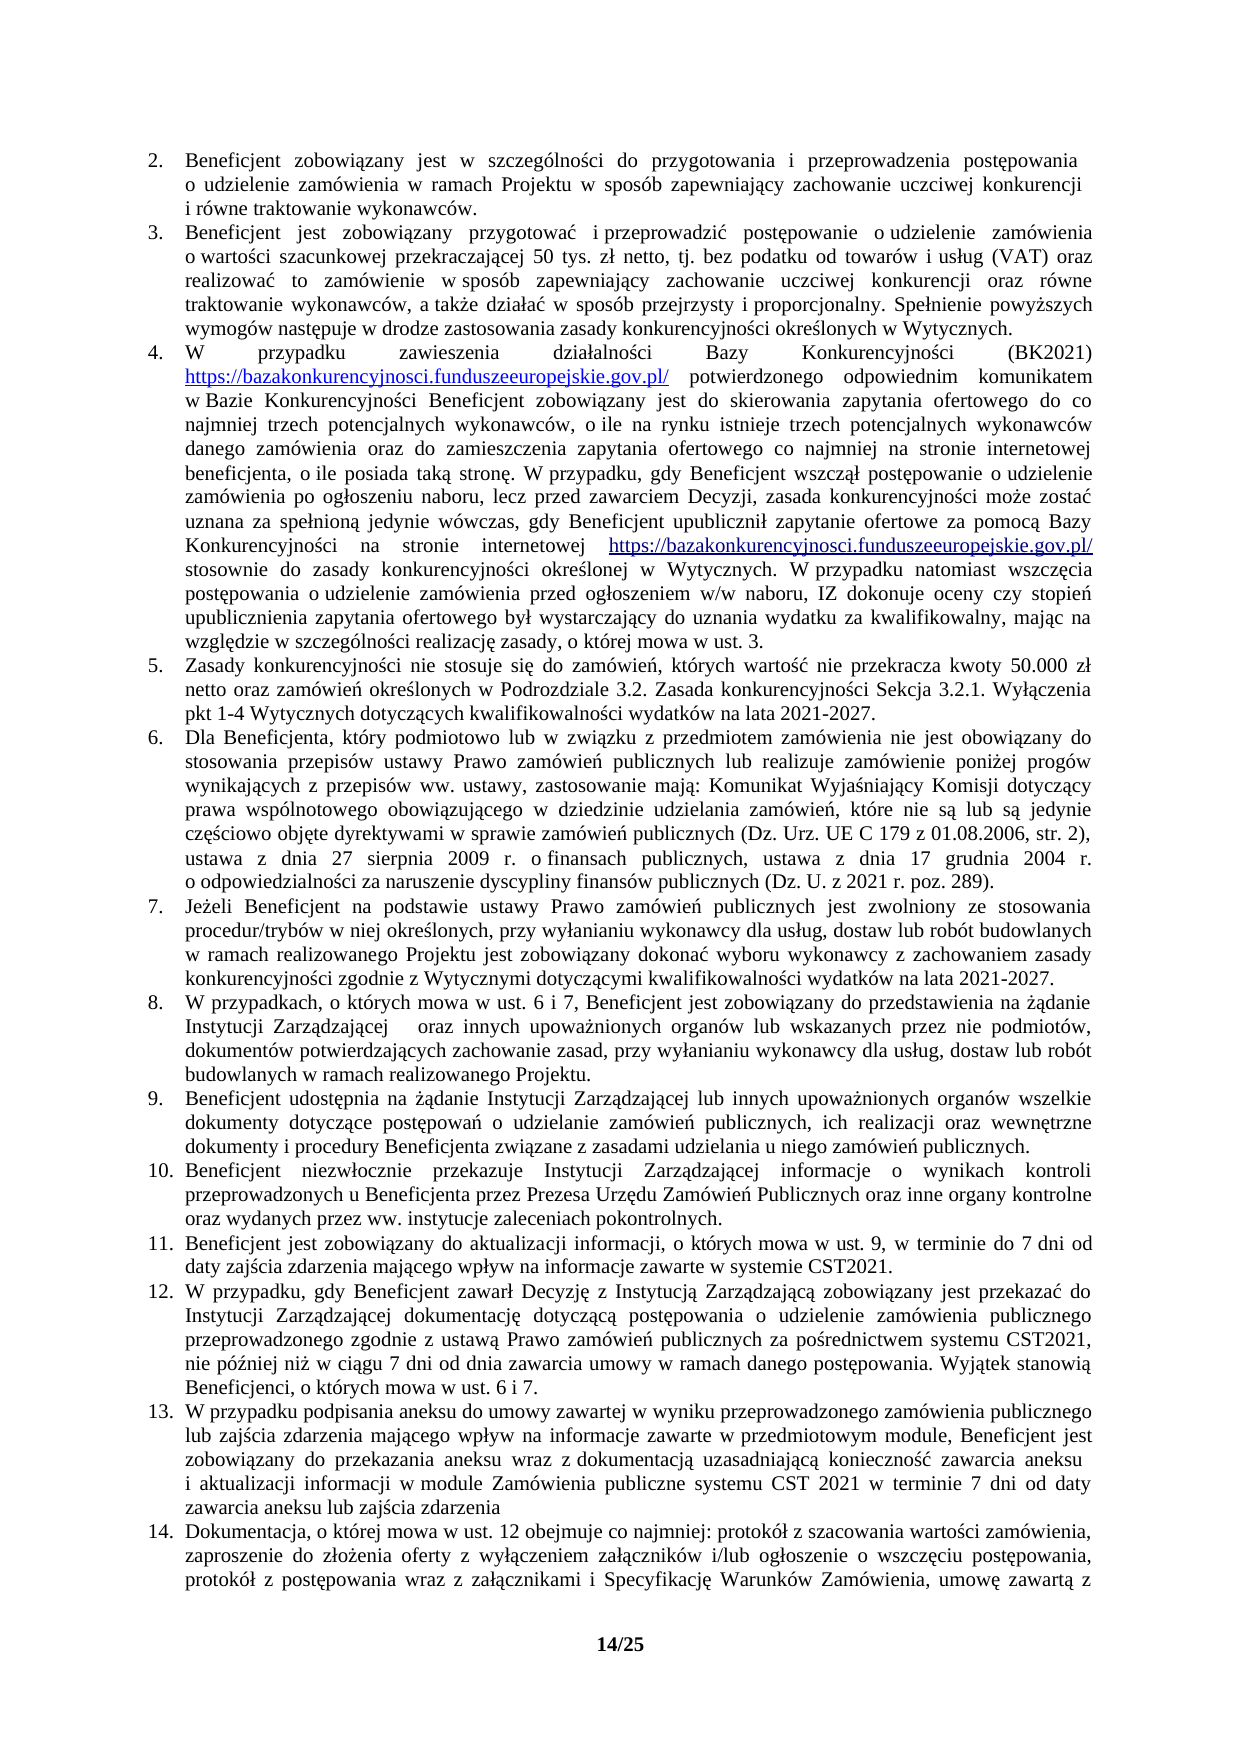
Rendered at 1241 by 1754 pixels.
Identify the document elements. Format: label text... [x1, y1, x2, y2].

list W przypadkach, o których mowa w ust. 6 i 7, Beneficjent jest zobowiązany do przedstawienia na żądanie Instytucji Zarządzającej oraz innych upoważnionych organów lub wskazanych przez nie podmiotów, dokumentów potwierdzających zachowanie zasad, przy wyłanianiu wykonawcy dla usług, dostaw lub robót budowlanych w ramach realizowanego Projektu. [148, 990, 1093, 1086]
list Dla Beneficjenta, który podmiotowo lub w związku z przedmiotem zamówienia nie jest obowiązany do stosowania przepisów ustawy Prawo zamówień publicznych lub realizuje zamówienie poniżej progów wynikających z przepisów ww. ustawy, zastosowanie mają: Komunikat Wyjaśniający Komisji dotyczący prawa wspólnotowego obowiązującego w dziedzinie udzielania zamówień, które nie są lub są jedynie częściowo objęte dyrektywami w sprawie zamówień publicznych (Dz. Urz. UE C 179 z 01.08.2006, str. 2), ustawa z dnia 27 sierpnia 2009 r. o finansach publicznych, ustawa z dnia 17 grudnia 2004 r. o odpowiedzialności za naruszenie dyscypliny finansów publicznych (Dz. U. z 2021 r. poz. 289). [148, 725, 1093, 893]
list Jeżeli Beneficjent na podstawie ustawy Prawo zamówień publicznych jest zwolniony ze stosowania procedur/trybów w niej określonych, przy wyłanianiu wykonawcy dla usług, dostaw lub robót budowlanych w ramach realizowanego Projektu jest zobowiązany dokonać wyboru wykonawcy z zachowaniem zasady konkurencyjności zgodnie z Wytycznymi dotyczącymi kwalifikowalności wydatków na lata 2021-2027. [148, 893, 1093, 990]
list W przypadku, gdy Beneficjent zawarł Decyzję z Instytucją Zarządzającą zobowiązany jest przekazać do Instytucji Zarządzającej dokumentację dotyczącą postępowania o udzielenie zamówienia publicznego przeprowadzonego zgodnie z ustawą Prawo zamówień publicznych za pośrednictwem systemu CST2021, nie później niż w ciągu 7 dni od dnia zawarcia umowy w ramach danego postępowania. Wyjątek stanowią Beneficjenci, o których mowa w ust. 6 i 7. [148, 1278, 1093, 1399]
list Beneficjent niezwłocznie przekazuje Instytucji Zarządzającej informacje o wynikach kontroli przeprowadzonych u Beneficjenta przez Prezesa Urzędu Zamówień Publicznych oraz inne organy kontrolne oraz wydanych przez ww. instytucje zaleceniach pokontrolnych. [148, 1158, 1093, 1230]
list Beneficjent zobowiązany jest w szczególności do przygotowania i przeprowadzenia postępowania o udzielenie zamówienia w ramach Projektu w sposób zapewniający zachowanie uczciwej konkurencji i równe traktowanie wykonawców. [148, 148, 1093, 220]
list Beneficjent jest zobowiązany do aktualizacji informacji, o których mowa w ust. 9, w terminie do 7 dni od daty zajścia zdarzenia mającego wpływ na informacje zawarte w systemie CST2021. [148, 1230, 1093, 1278]
list Beneficjent udostępnia na żądanie Instytucji Zarządzającej lub innych upoważnionych organów wszelkie dokumenty dotyczące postępowań o udzielanie zamówień publicznych, ich realizacji oraz wewnętrzne dokumenty i procedury Beneficjenta związane z zasadami udzielania u niego zamówień publicznych. [148, 1086, 1093, 1158]
list W przypadku zawieszenia działalności Bazy Konkurencyjności (BK2021) https://bazakonkurencyjnosci.funduszeeuropejskie.gov.pl/ potwierdzonego odpowiednim komunikatem w Bazie Konkurencyjności Beneficjent zobowiązany jest do skierowania zapytania ofertowego do co najmniej trzech potencjalnych wykonawców, o ile na rynku istnieje trzech potencjalnych wykonawców danego zamówienia oraz do zamieszczenia zapytania ofertowego co najmniej na stronie internetowej beneficjenta, o ile posiada taką stronę. W przypadku, gdy Beneficjent wszczął postępowanie o udzielenie zamówienia po ogłoszeniu naboru, lecz przed zawarciem Decyzji, zasada konkurencyjności może zostać uznana za spełnioną jedynie wówczas, gdy Beneficjent upublicznił zapytanie ofertowe za pomocą Bazy Konkurencyjności na stronie internetowej https://bazakonkurencyjnosci.funduszeeuropejskie.gov.pl/ stosownie do zasady konkurencyjności określonej w Wytycznych. W przypadku natomiast wszczęcia postępowania o udzielenie zamówienia przed ogłoszeniem w/w naboru, IZ dokonuje oceny czy stopień upublicznienia zapytania ofertowego był wystarczający do uznania wydatku za kwalifikowalny, mając na względzie w szczególności realizację zasady, o której mowa w ust. 3. [148, 340, 1093, 653]
list Zasady konkurencyjności nie stosuje się do zamówień, których wartość nie przekracza kwoty 50.000 zł netto oraz zamówień określonych w Podrozdziale 3.2. Zasada konkurencyjności Sekcja 3.2.1. Wyłączenia pkt 1-4 Wytycznych dotyczących kwalifikowalności wydatków na lata 2021-2027. [148, 653, 1093, 725]
list W przypadku podpisania aneksu do umowy zawartej w wyniku przeprowadzonego zamówienia publicznego lub zajścia zdarzenia mającego wpływ na informacje zawarte w przedmiotowym module, Beneficjent jest zobowiązany do przekazania aneksu wraz z dokumentacją uzasadniającą konieczność zawarcia aneksu i aktualizacji informacji w module Zamówienia publiczne systemu CST 2021 w terminie 7 dni od daty zawarcia aneksu lub zajścia zdarzenia [148, 1399, 1093, 1519]
list Beneficjent jest zobowiązany przygotować i przeprowadzić postępowanie o udzielenie zamówienia o wartości szacunkowej przekraczającej 50 tys. zł netto, tj. bez podatku od towarów i usług (VAT) oraz realizować to zamówienie w sposób zapewniający zachowanie uczciwej konkurencji oraz równe traktowanie wykonawców, a także działać w sposób przejrzysty i proporcjonalny. Spełnienie powyższych wymogów następuje w drodze zastosowania zasady konkurencyjności określonych w Wytycznych. [148, 220, 1093, 340]
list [148, 1519, 1093, 1591]
